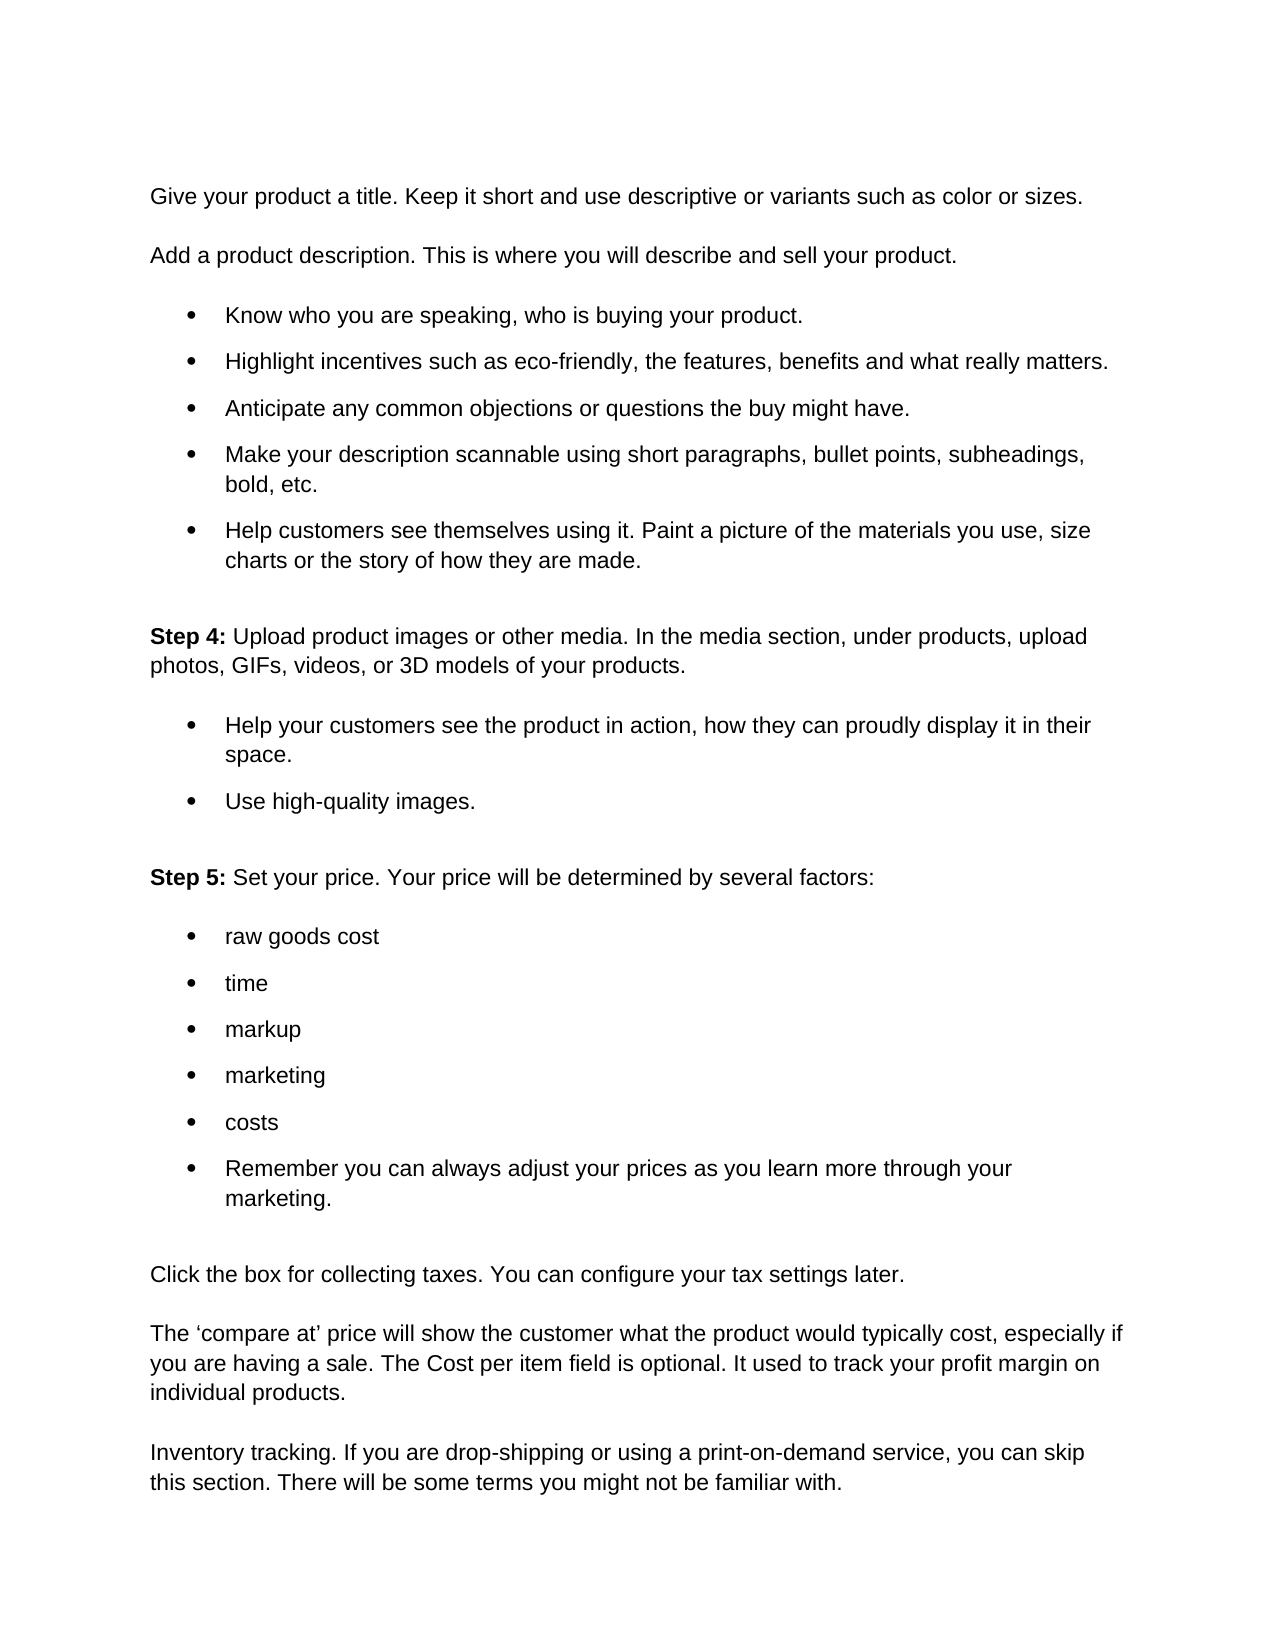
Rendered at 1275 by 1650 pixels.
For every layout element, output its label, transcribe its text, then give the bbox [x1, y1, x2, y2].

list time [187, 966, 1125, 996]
text Step 5: Set your price. Your price will be determined by several factors: [150, 860, 1125, 890]
text The ‘compare at’ price will show the customer what the product would typically cost, especially if you are having a sale. The Cost per item field is optional. It used to track your profit margin on individual products. [150, 1317, 1125, 1406]
list costs [187, 1105, 1125, 1135]
list Use high-quality images. [187, 784, 1125, 814]
list Help customers see themselves using it. Paint a picture of the materials you use, size charts or the story of how they are made. [187, 513, 1125, 573]
list markup [187, 1012, 1125, 1042]
list Make your description scannable using short paragraphs, bullet points, subheadings, bold, etc. [187, 437, 1125, 497]
list Help your customers see the product in action, how they can proudly display it in their space. [187, 708, 1125, 768]
list marketing [187, 1059, 1125, 1088]
text Add a product description. This is where you will describe and sell your product. [150, 239, 1125, 269]
list Remember you can always adjust your prices as you learn more through your marketing. [187, 1152, 1125, 1211]
text Inventory tracking. If you are drop-shipping or using a print-on-demand service, you can skip this section. There will be some terms you might not be familiar with. [150, 1435, 1125, 1495]
list raw goods cost [187, 920, 1125, 949]
list Anticipate any common objections or questions the buy might have. [187, 391, 1125, 421]
list Know who you are speaking, who is buying your product. [187, 298, 1125, 328]
text Give your product a title. Keep it short and use descriptive or variants such as color or sizes. [150, 180, 1125, 209]
text Click the box for collecting taxes. You can configure your tax settings later. [150, 1257, 1125, 1287]
list Highlight incentives such as eco-friendly, the features, benefits and what really matters. [187, 345, 1125, 374]
text Step 4: Upload product images or other media. In the media section, under products, upload photos, GIFs, videos, or 3D models of your products. [150, 619, 1125, 679]
